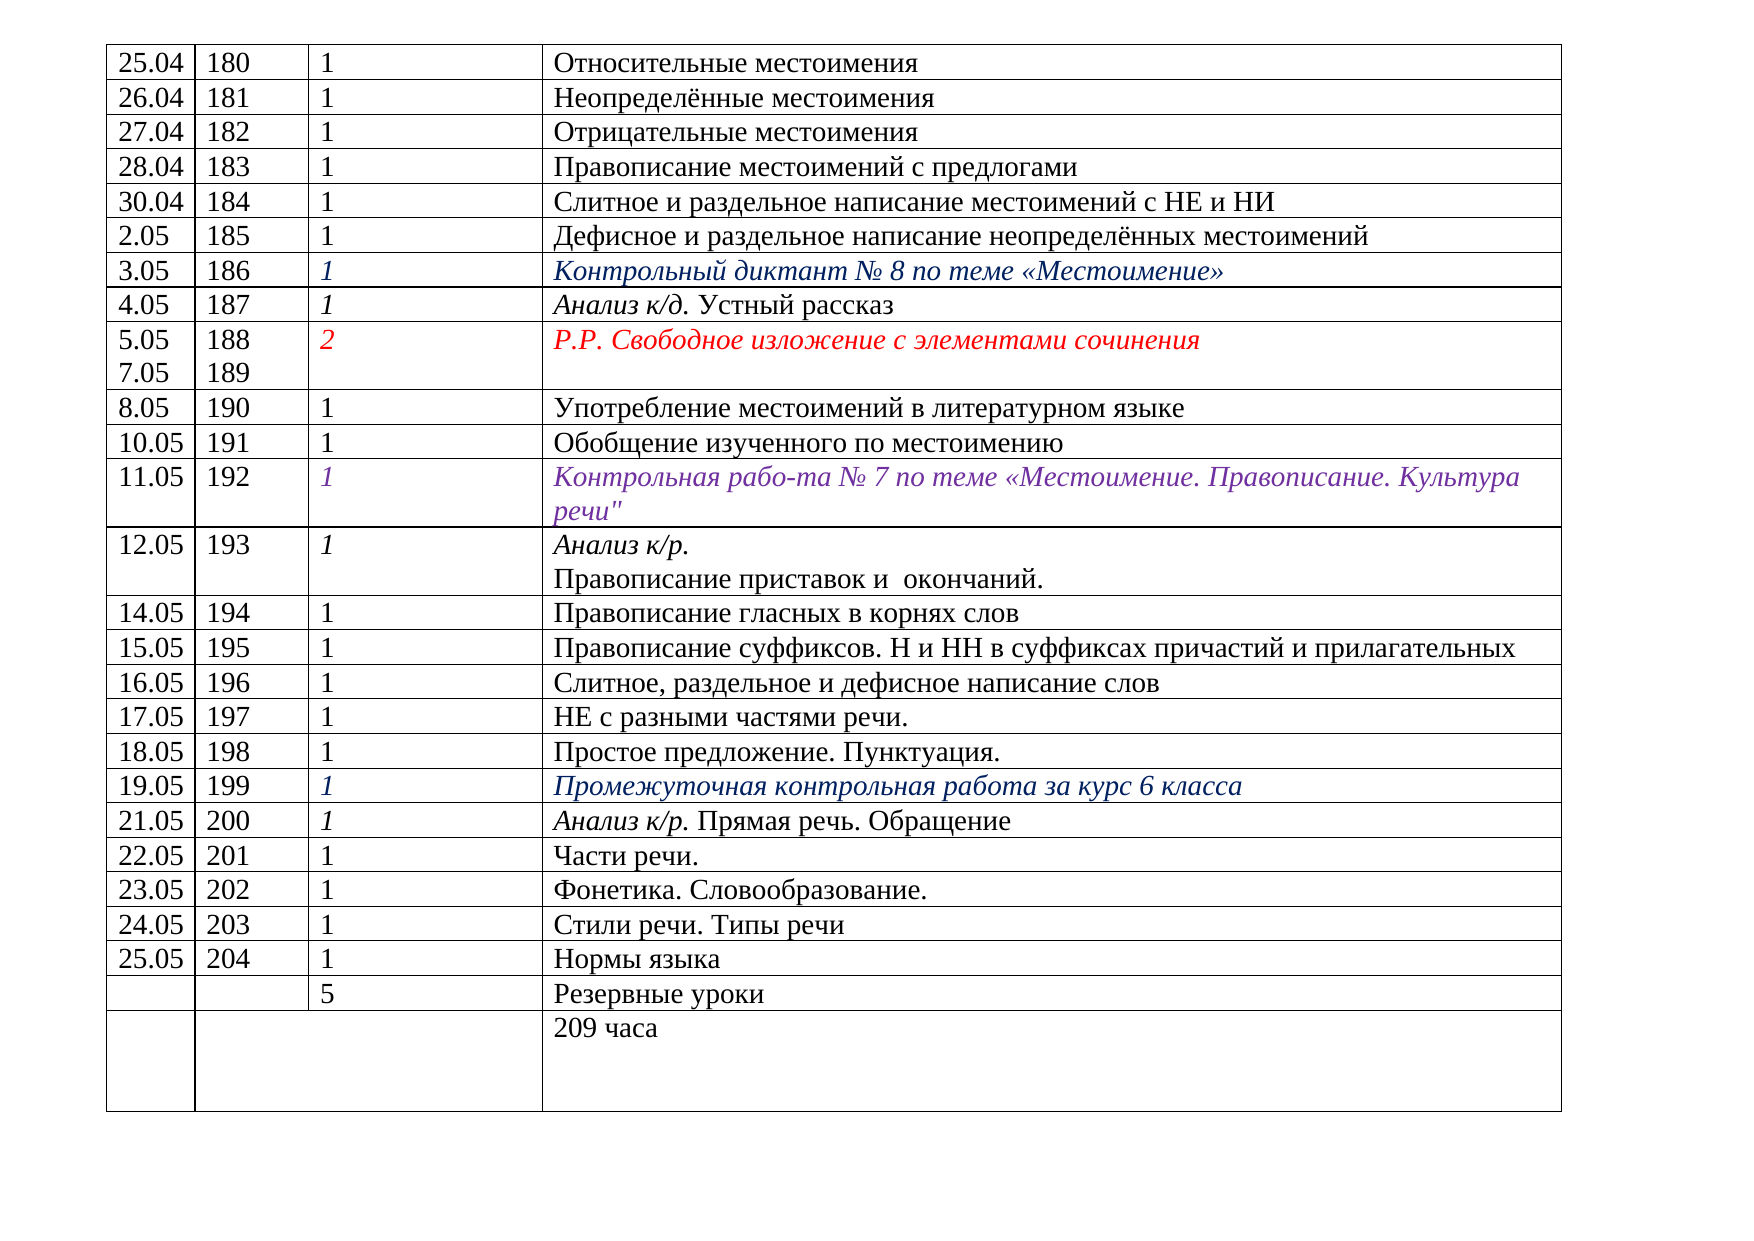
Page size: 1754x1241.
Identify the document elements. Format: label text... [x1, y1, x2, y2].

table_cell [196, 1011, 542, 1111]
table_cell Дефисное и раздельное написание неопределённых местоимений [543, 218, 1561, 252]
table_cell Промежуточная контрольная работа за курс 6 класса [543, 769, 1561, 802]
table_cell 1 [309, 596, 542, 629]
table_cell 15.05 [107, 630, 194, 664]
table_cell 17.05 [107, 699, 194, 733]
table_cell 1 [309, 390, 542, 424]
table_cell 1 [309, 184, 542, 217]
table_cell 3.05 [107, 253, 194, 286]
table_cell 1 [309, 288, 542, 321]
table_cell 1 [309, 80, 542, 113]
table_cell 1 [309, 734, 542, 767]
table_cell 202 [196, 872, 308, 906]
table_cell 1 [309, 630, 542, 664]
table_cell 5.05 7.05 [107, 322, 194, 389]
table_cell Относительные местоимения [543, 45, 1561, 79]
table_cell Стили речи. Типы речи [543, 907, 1561, 940]
table_cell 16.05 [107, 665, 194, 698]
table_cell 14.05 [107, 596, 194, 629]
table_cell Анализ к/д. Устный рассказ [543, 288, 1561, 321]
table_cell 183 [196, 149, 308, 183]
table_cell 28.04 [107, 149, 194, 183]
table_cell 25.04 [107, 45, 194, 79]
table_cell Употребление местоимений в литературном языке [543, 390, 1561, 424]
table_cell 1 [309, 149, 542, 183]
table_cell 188 189 [196, 322, 308, 389]
table_cell 1 [309, 872, 542, 906]
table_cell 19.05 [107, 769, 194, 802]
table_cell [107, 976, 194, 1009]
table_cell Части речи. [543, 838, 1561, 871]
table_cell Контрольная рабо-та № 7 по теме «Местоимение. Правописание. Культура речи" [543, 459, 1561, 526]
table_cell 11.05 [107, 459, 194, 526]
table_cell 200 [196, 803, 308, 837]
table_cell 30.04 [107, 184, 194, 217]
table_cell 4.05 [107, 288, 194, 321]
table_cell Р.Р. Свободное изложение с элементами сочинения [543, 322, 1561, 389]
table_cell 1 [309, 253, 542, 286]
table_cell 1 [309, 665, 542, 698]
table_cell 8.05 [107, 390, 194, 424]
table_cell 25.05 [107, 941, 194, 975]
table_cell 1 [309, 528, 542, 594]
table_cell Нормы языка [543, 941, 1561, 975]
table_cell Резервные уроки [543, 976, 1561, 1009]
table_cell 191 [196, 425, 308, 458]
table_cell 194 [196, 596, 308, 629]
table_cell 2 [309, 322, 542, 389]
table_cell 2.05 [107, 218, 194, 252]
table_cell 1 [309, 803, 542, 837]
table_cell 24.05 [107, 907, 194, 940]
table_cell 27.04 [107, 115, 194, 148]
table_cell 209 часа [543, 1011, 1561, 1111]
table_cell 1 [309, 769, 542, 802]
table_cell Слитное и раздельное написание местоимений с НЕ и НИ [543, 184, 1561, 217]
table_cell [107, 1011, 194, 1111]
table_cell Слитное, раздельное и дефисное написание слов [543, 665, 1561, 698]
table_cell 204 [196, 941, 308, 975]
table_cell НЕ с разными частями речи. [543, 699, 1561, 733]
table_cell 1 [309, 459, 542, 526]
table_cell [196, 976, 308, 1009]
table_cell 18.05 [107, 734, 194, 767]
table_cell 1 [309, 699, 542, 733]
table_cell 1 [309, 941, 542, 975]
table_cell 180 [196, 45, 308, 79]
table_cell Правописание местоимений с предлогами [543, 149, 1561, 183]
table_cell 10.05 [107, 425, 194, 458]
table_cell 1 [309, 425, 542, 458]
table_cell Анализ к/р. Прямая речь. Обращение [543, 803, 1561, 837]
table_cell 190 [196, 390, 308, 424]
table_cell 22.05 [107, 838, 194, 871]
table_cell 199 [196, 769, 308, 802]
table_cell 1 [309, 907, 542, 940]
table_cell 193 [196, 528, 308, 594]
table_cell 26.04 [107, 80, 194, 113]
table_cell 198 [196, 734, 308, 767]
table_cell Обобщение изученного по местоимению [543, 425, 1561, 458]
table_cell Отрицательные местоимения [543, 115, 1561, 148]
table_cell 192 [196, 459, 308, 526]
table_cell Неопределённые местоимения [543, 80, 1561, 113]
table_cell 203 [196, 907, 308, 940]
table_cell 23.05 [107, 872, 194, 906]
table_cell 1 [309, 838, 542, 871]
table_cell 184 [196, 184, 308, 217]
table_cell Правописание суффиксов. Н и НН в суффиксах причастий и прилагательных [543, 630, 1561, 664]
table_cell 186 [196, 253, 308, 286]
table_cell Контрольный диктант № 8 по теме «Местоимение» [543, 253, 1561, 286]
table_cell 185 [196, 218, 308, 252]
table_cell 5 [309, 976, 542, 1009]
table_cell 182 [196, 115, 308, 148]
table_cell 195 [196, 630, 308, 664]
table_cell 201 [196, 838, 308, 871]
table_cell Простое предложение. Пунктуация. [543, 734, 1561, 767]
table_cell 1 [309, 218, 542, 252]
table_cell 187 [196, 288, 308, 321]
table_cell 1 [309, 115, 542, 148]
table_cell 196 [196, 665, 308, 698]
table_cell 197 [196, 699, 308, 733]
table_cell Анализ к/р. Правописание приставок и окончаний. [543, 528, 1561, 594]
table_cell 12.05 [107, 528, 194, 594]
table_cell 181 [196, 80, 308, 113]
table_cell Фонетика. Словообразование. [543, 872, 1561, 906]
table_cell Правописание гласных в корнях слов [543, 596, 1561, 629]
table_cell 1 [309, 45, 542, 79]
table_cell 21.05 [107, 803, 194, 837]
